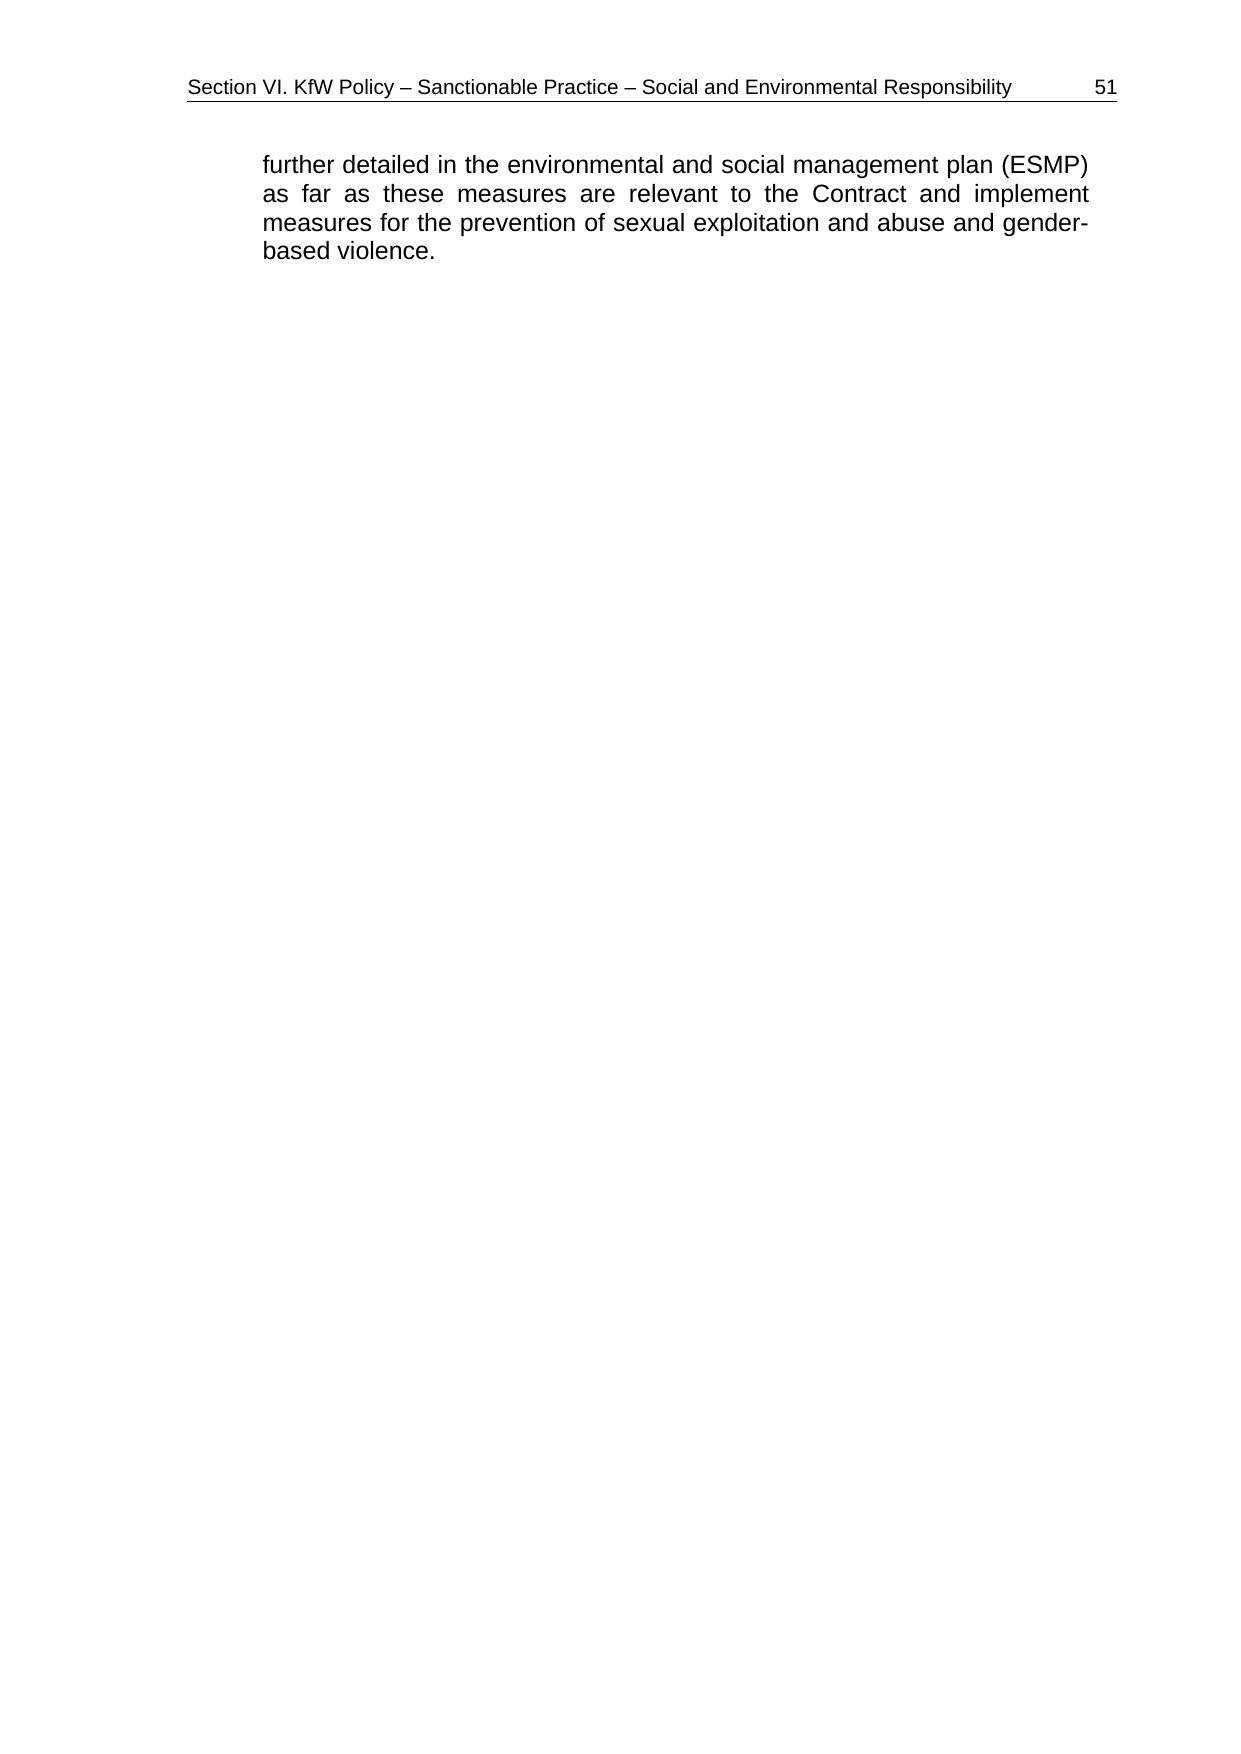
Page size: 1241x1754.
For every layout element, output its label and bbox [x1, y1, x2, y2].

list [225, 150, 1090, 265]
